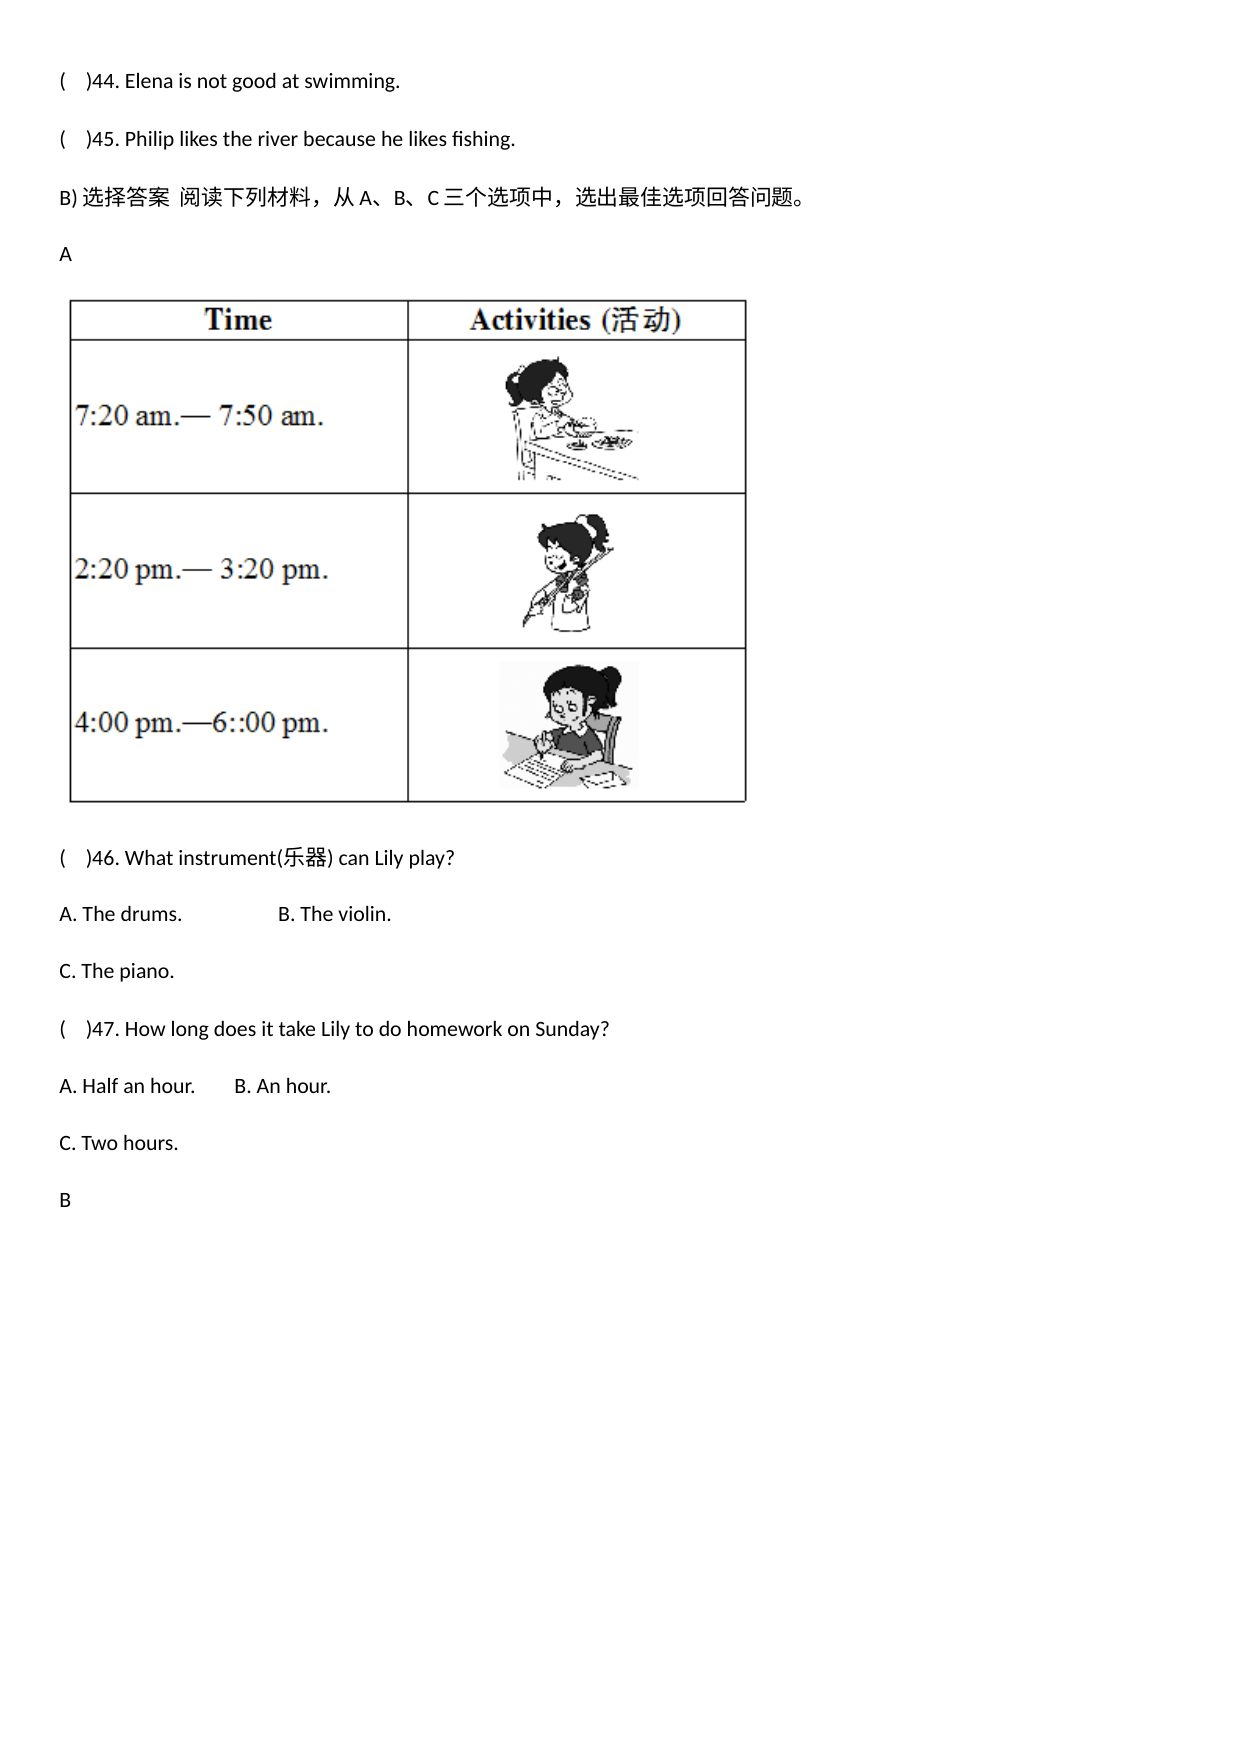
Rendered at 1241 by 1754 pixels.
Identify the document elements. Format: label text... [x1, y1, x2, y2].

text ( )47. How long does it take Lily to do homework on Sunday? [59, 1012, 1181, 1044]
text ( )45. Philip likes the river because he likes fishing. [59, 122, 1181, 154]
text C. The piano. [59, 954, 1181, 987]
picture [59, 294, 753, 809]
text A. The drums. B. The violin. [59, 897, 1181, 930]
text ( )46. What instrument(乐器) can Lily play? [59, 839, 1181, 872]
text ( )44. Elena is not good at swimming. [59, 64, 1181, 97]
text B [59, 1184, 1181, 1216]
text B) 选择答案 阅读下列材料，从A、B、C三个选项中，选出最佳选项回答问题。 [59, 179, 1181, 212]
text C. Two hours. [59, 1126, 1181, 1159]
text A. Half an hour. B. An hour. [59, 1069, 1181, 1102]
text A [59, 237, 1181, 269]
